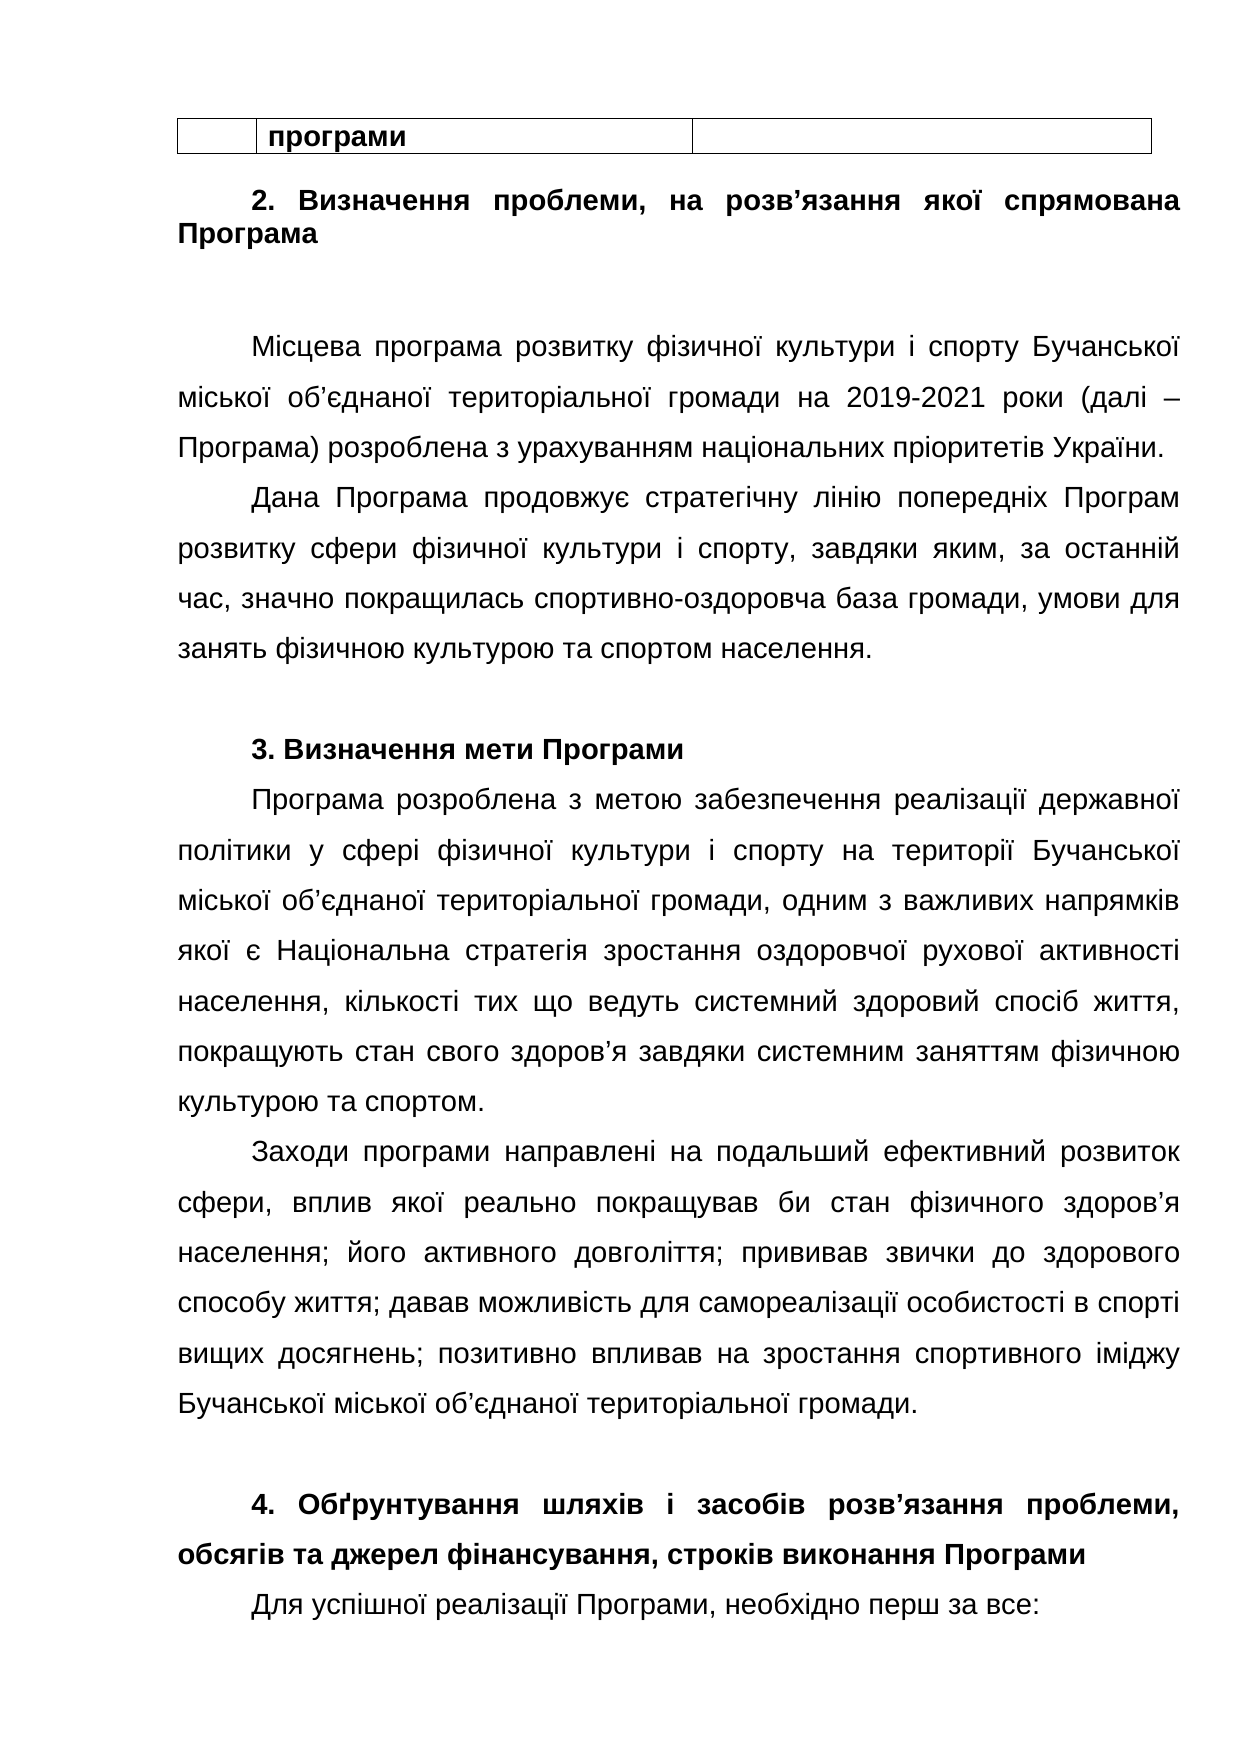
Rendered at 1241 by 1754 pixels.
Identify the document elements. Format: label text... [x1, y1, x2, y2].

text 4. Обґрунтування шляхів і засобів розв’язання проблеми, обсягів та джерел фінансування, строків виконання Програми [177, 1487, 1181, 1571]
text Програма розроблена з метою забезпечення реалізації державної політики у сфері фізичної культури і спорту на території Бучанської міської об’єднаної територіальної громади, одним з важливих напрямків якої є Національна стратегія зростання оздоровчої рухової активності населення, кількості тих що ведуть системний здоровий спосіб життя, покращують стан свого здоров’я завдяки системним заняттям фізичною культурою та спортом. [177, 782, 1181, 1118]
text Дана Програма продовжує стратегічну лінію попередніх Програм розвитку сфери фізичної культури і спорту, завдяки яким, за останній час, значно покращилась спортивно-оздоровча база громади, умови для занять фізичною культурою та спортом населення. [177, 480, 1181, 665]
text Заходи програми направлені на подальший ефективний розвиток сфери, вплив якої реально покращував би стан фізичного здоров’я населення; його активного довголіття; прививав звички до здорового способу життя; давав можливість для самореалізації особистості в спорті вищих досягнень; позитивно впливав на зростання спортивного іміджу Бучанської міської об’єднаної територіальної громади. [177, 1134, 1181, 1419]
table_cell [257, 119, 692, 153]
text Для успішної реалізації Програми, необхідно перш за все: [177, 1587, 1181, 1621]
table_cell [693, 119, 1151, 153]
table_cell 6. [178, 119, 256, 153]
text 3. Визначення мети Програми [177, 732, 1181, 766]
text Місцева програма розвитку фізичної культури і спорту Бучанської міської об’єднаної територіальної громади на 2019-2021 роки (далі – Програма) розроблена з урахуванням національних пріоритетів України. [177, 329, 1181, 464]
text 2. Визначення проблеми, на розв’язання якої спрямована Програма [177, 183, 1181, 250]
